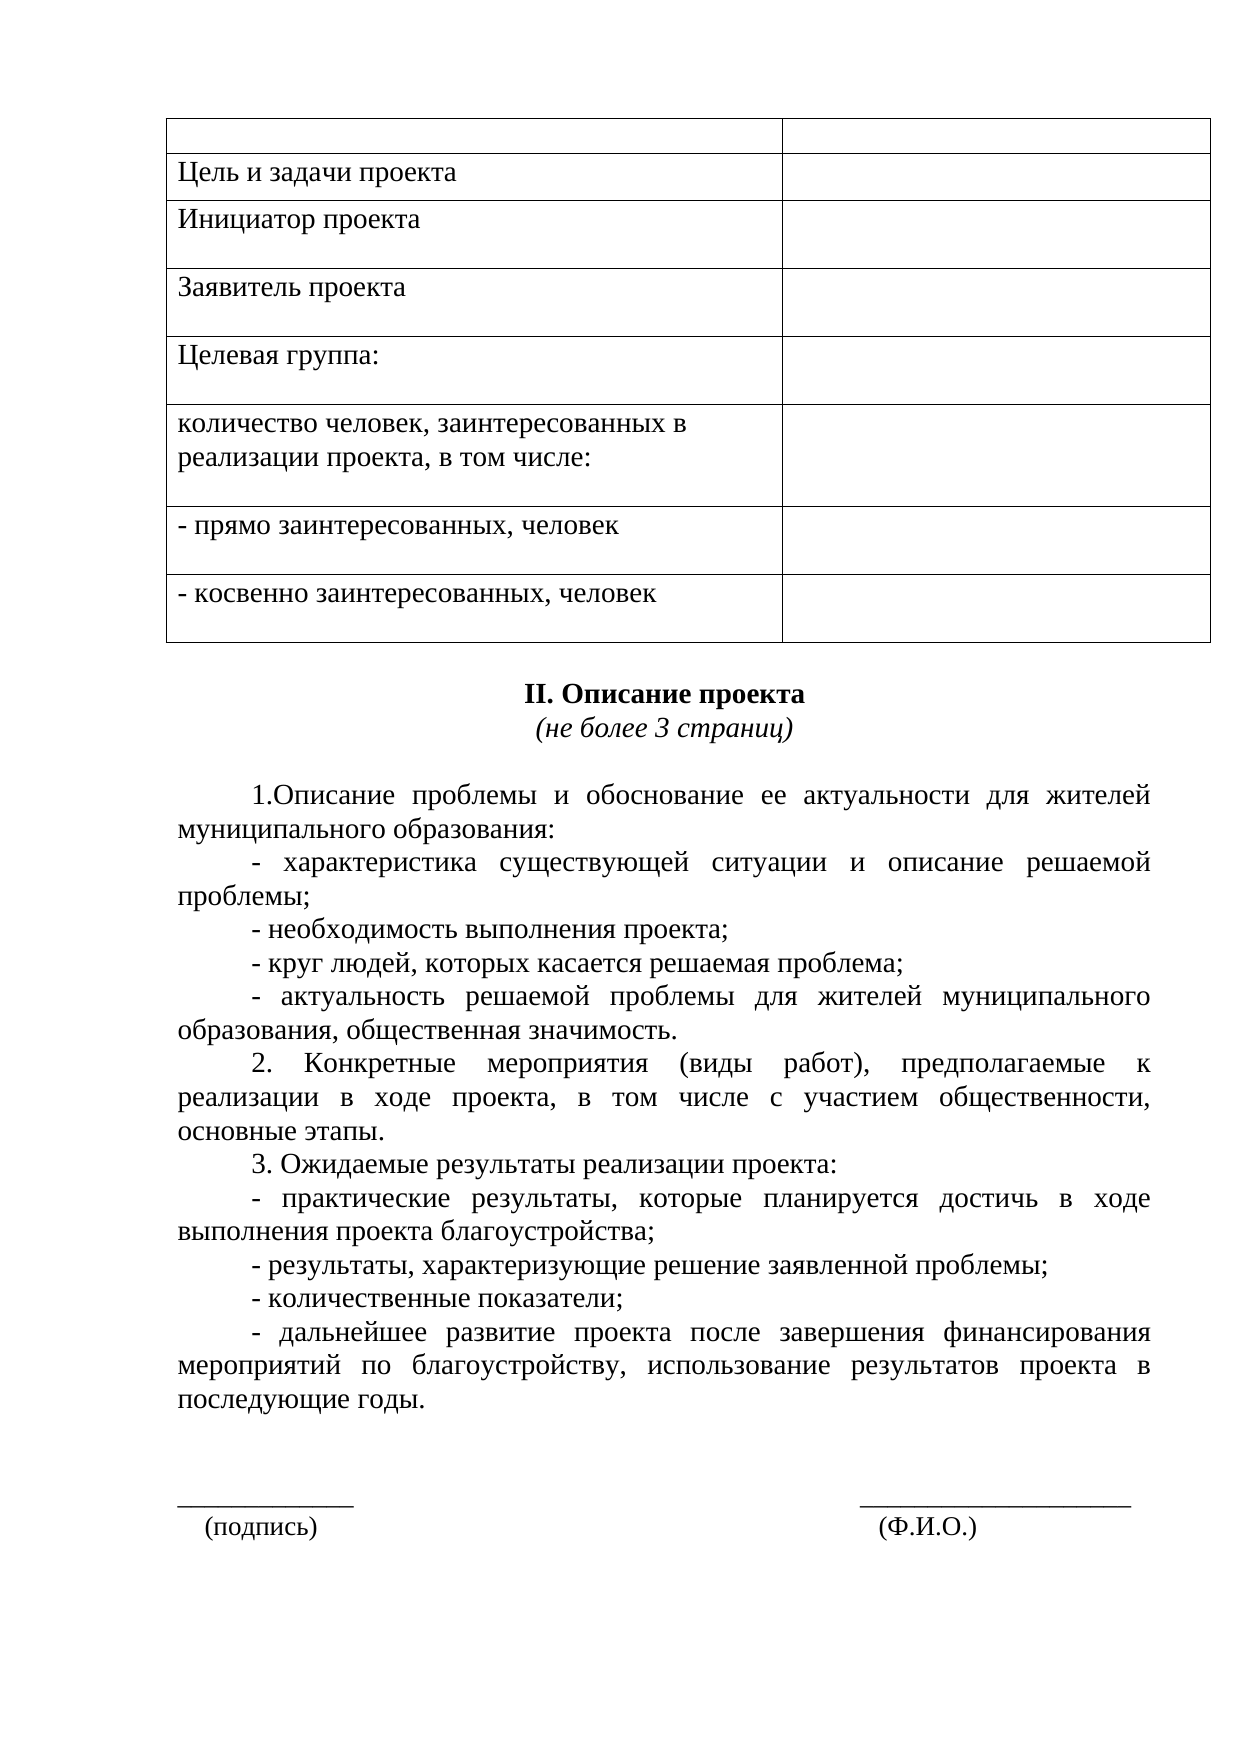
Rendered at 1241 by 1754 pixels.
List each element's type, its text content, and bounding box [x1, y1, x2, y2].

table_cell Инициатор проекта [167, 201, 782, 268]
table_cell [783, 507, 1210, 574]
text _____________ ____________________ [177, 1479, 1152, 1510]
text - актуальность решаемой проблемы для жителей муниципального образования, общественная значимость. [177, 978, 1152, 1046]
table_cell [783, 154, 1210, 200]
text - характеристика существующей ситуации и описание решаемой проблемы; [177, 844, 1152, 911]
table_cell Целевая группа: [167, 337, 782, 404]
table_cell Заявитель проекта [167, 269, 782, 336]
table_cell Цель и задачи проекта [167, 154, 782, 200]
text 3. Ожидаемые результаты реализации проекта: [177, 1146, 1152, 1180]
table_cell - косвенно заинтересованных, человек [167, 575, 782, 642]
text 1.Описание проблемы и обоснование ее актуальности для жителей муниципального образования: [177, 777, 1152, 844]
table_cell [783, 201, 1210, 268]
text - результаты, характеризующие решение заявленной проблемы; [177, 1247, 1152, 1280]
table_cell [783, 119, 1210, 153]
text (не более 3 страниц) [177, 710, 1152, 744]
table_cell количество человек, заинтересованных в реализации проекта, в том числе: [167, 405, 782, 506]
text (подпись) (Ф.И.О.) [177, 1510, 1152, 1542]
text - необходимость выполнения проекта; [177, 911, 1152, 945]
table_cell [783, 337, 1210, 404]
table_cell [783, 269, 1210, 336]
text - количественные показатели; [177, 1280, 1152, 1314]
table_cell [783, 575, 1210, 642]
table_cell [167, 119, 782, 153]
text - круг людей, которых касается решаемая проблема; [177, 945, 1152, 978]
text 2. Конкретные мероприятия (виды работ), предполагаемые к реализации в ходе проекта, в том числе с участием общественности, основные этапы. [177, 1046, 1152, 1146]
table_cell [783, 405, 1210, 506]
text II. Описание проекта [177, 677, 1152, 710]
text - дальнейшее развитие проекта после завершения финансирования мероприятий по благоустройству, использование результатов проекта в последующие годы. [177, 1314, 1152, 1414]
text - практические результаты, которые планируется достичь в ходе выполнения проекта благоустройства; [177, 1180, 1152, 1247]
table_cell - прямо заинтересованных, человек [167, 507, 782, 574]
